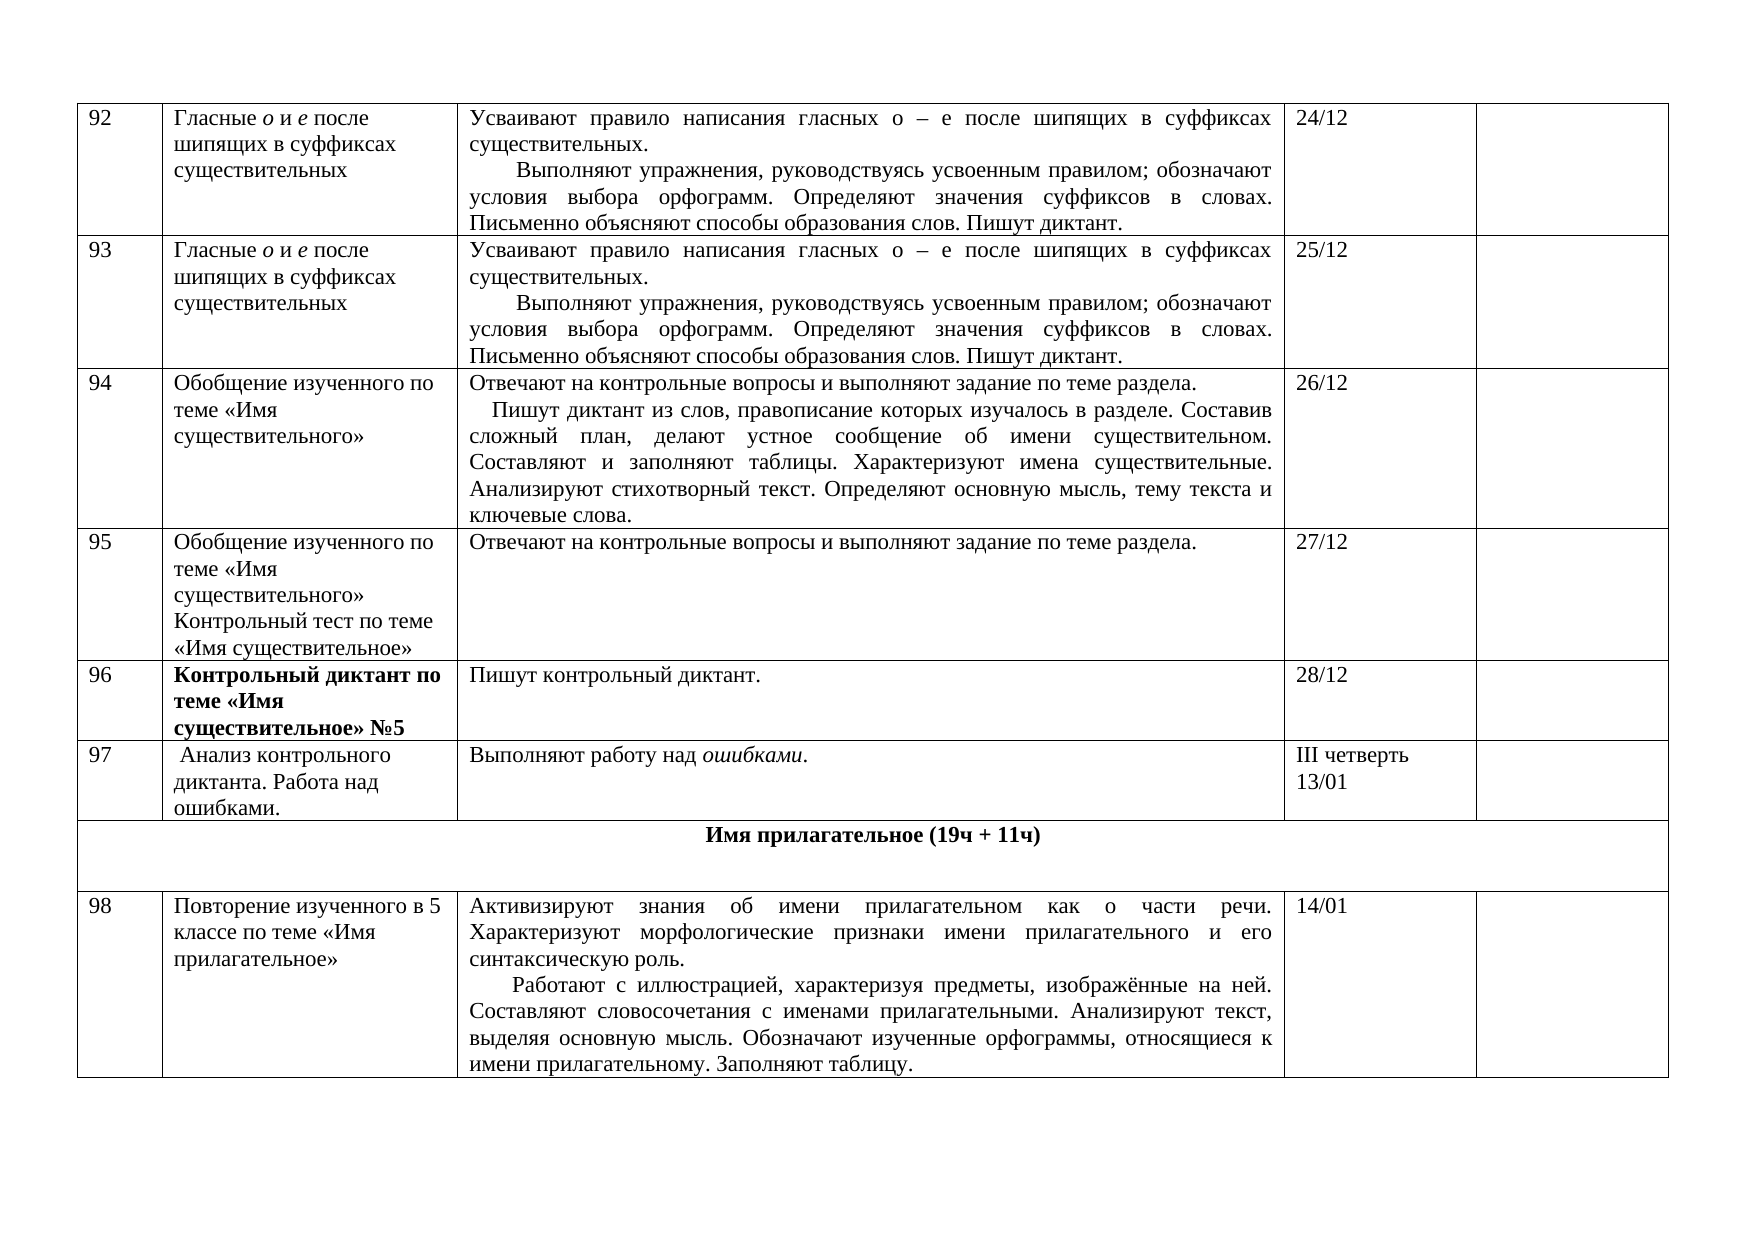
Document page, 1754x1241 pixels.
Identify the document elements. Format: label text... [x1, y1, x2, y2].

table_cell Пишут контрольный диктант. [458, 661, 1284, 740]
table_cell 14/01 [1285, 892, 1476, 1077]
table_cell Активизируют знания об имени прилагательном как о части речи. Характеризуют морфологические признаки имени прилагательного и его синтаксическую роль. Работают с иллюстрацией, характеризуя предметы, изображённые на ней. Составляют словосочетания с именами прилагательными. Анализируют текст, выделяя основную мысль. Обозначают изученные орфограммы, относящиеся к имени прилагательному. Заполняют таблицу. [458, 892, 1284, 1077]
table_cell 26/12 [1285, 369, 1476, 527]
table_cell Имя прилагательное (19ч + 11ч) [78, 821, 1668, 891]
table_cell 95 [78, 529, 162, 660]
table_cell 97 [78, 741, 162, 820]
table_cell Анализ контрольного диктанта. Работа над ошибками. [163, 741, 457, 820]
table_cell [1477, 529, 1668, 660]
table_cell Отвечают на контрольные вопросы и выполняют задание по теме раздела. Пишут диктант из слов, правописание которых изучалось в разделе. Составив сложный план, делают устное сообщение об имени существительном. Составляют и заполняют таблицы. Характеризуют имена существительные. Анализируют стихотворный текст. Определяют основную мысль, тему текста и ключевые слова. [458, 369, 1284, 527]
table_cell 96 [78, 661, 162, 740]
table_cell Усваивают правило написания гласных о – е после шипящих в суффиксах существительных. Выполняют упражнения, руководствуясь усвоенным правилом; обозначают условия выбора орфограмм. Определяют значения суффиксов в словах. Письменно объясняют способы образования слов. Пишут диктант. [458, 104, 1284, 235]
table_cell Выполняют работу над ошибками. [458, 741, 1284, 820]
table_cell Повторение изученного в 5 классе по теме «Имя прилагательное» [163, 892, 457, 1077]
table_cell 25/12 [1285, 236, 1476, 368]
table_cell Обобщение изученного по теме «Имя существительного» Контрольный тест по теме «Имя существительное» [163, 529, 457, 660]
table_cell Обобщение изученного по теме «Имя существительного» [163, 369, 457, 527]
table_cell Контрольный диктант по теме «Имя существительное» №5 [163, 661, 457, 740]
table_cell [1477, 892, 1668, 1077]
table_cell Отвечают на контрольные вопросы и выполняют задание по теме раздела. [458, 529, 1284, 660]
table_cell Усваивают правило написания гласных о – е после шипящих в суффиксах существительных. Выполняют упражнения, руководствуясь усвоенным правилом; обозначают условия выбора орфограмм. Определяют значения суффиксов в словах. Письменно объясняют способы образования слов. Пишут диктант. [458, 236, 1284, 368]
table_cell III четверть 13/01 [1285, 741, 1476, 820]
table_cell [1477, 104, 1668, 235]
table_cell [1477, 236, 1668, 368]
table_cell 92 [78, 104, 162, 235]
table_cell 93 [78, 236, 162, 368]
table_cell 28/12 [1285, 661, 1476, 740]
table_cell [1477, 741, 1668, 820]
table_cell 27/12 [1285, 529, 1476, 660]
table_cell 98 [78, 892, 162, 1077]
table_cell [1477, 661, 1668, 740]
table_cell Гласные о и е после шипящих в суффиксах существительных [163, 104, 457, 235]
table_cell 94 [78, 369, 162, 527]
table_cell Гласные о и е после шипящих в суффиксах существительных [163, 236, 457, 368]
table_cell 24/12 [1285, 104, 1476, 235]
table_cell [1477, 369, 1668, 527]
